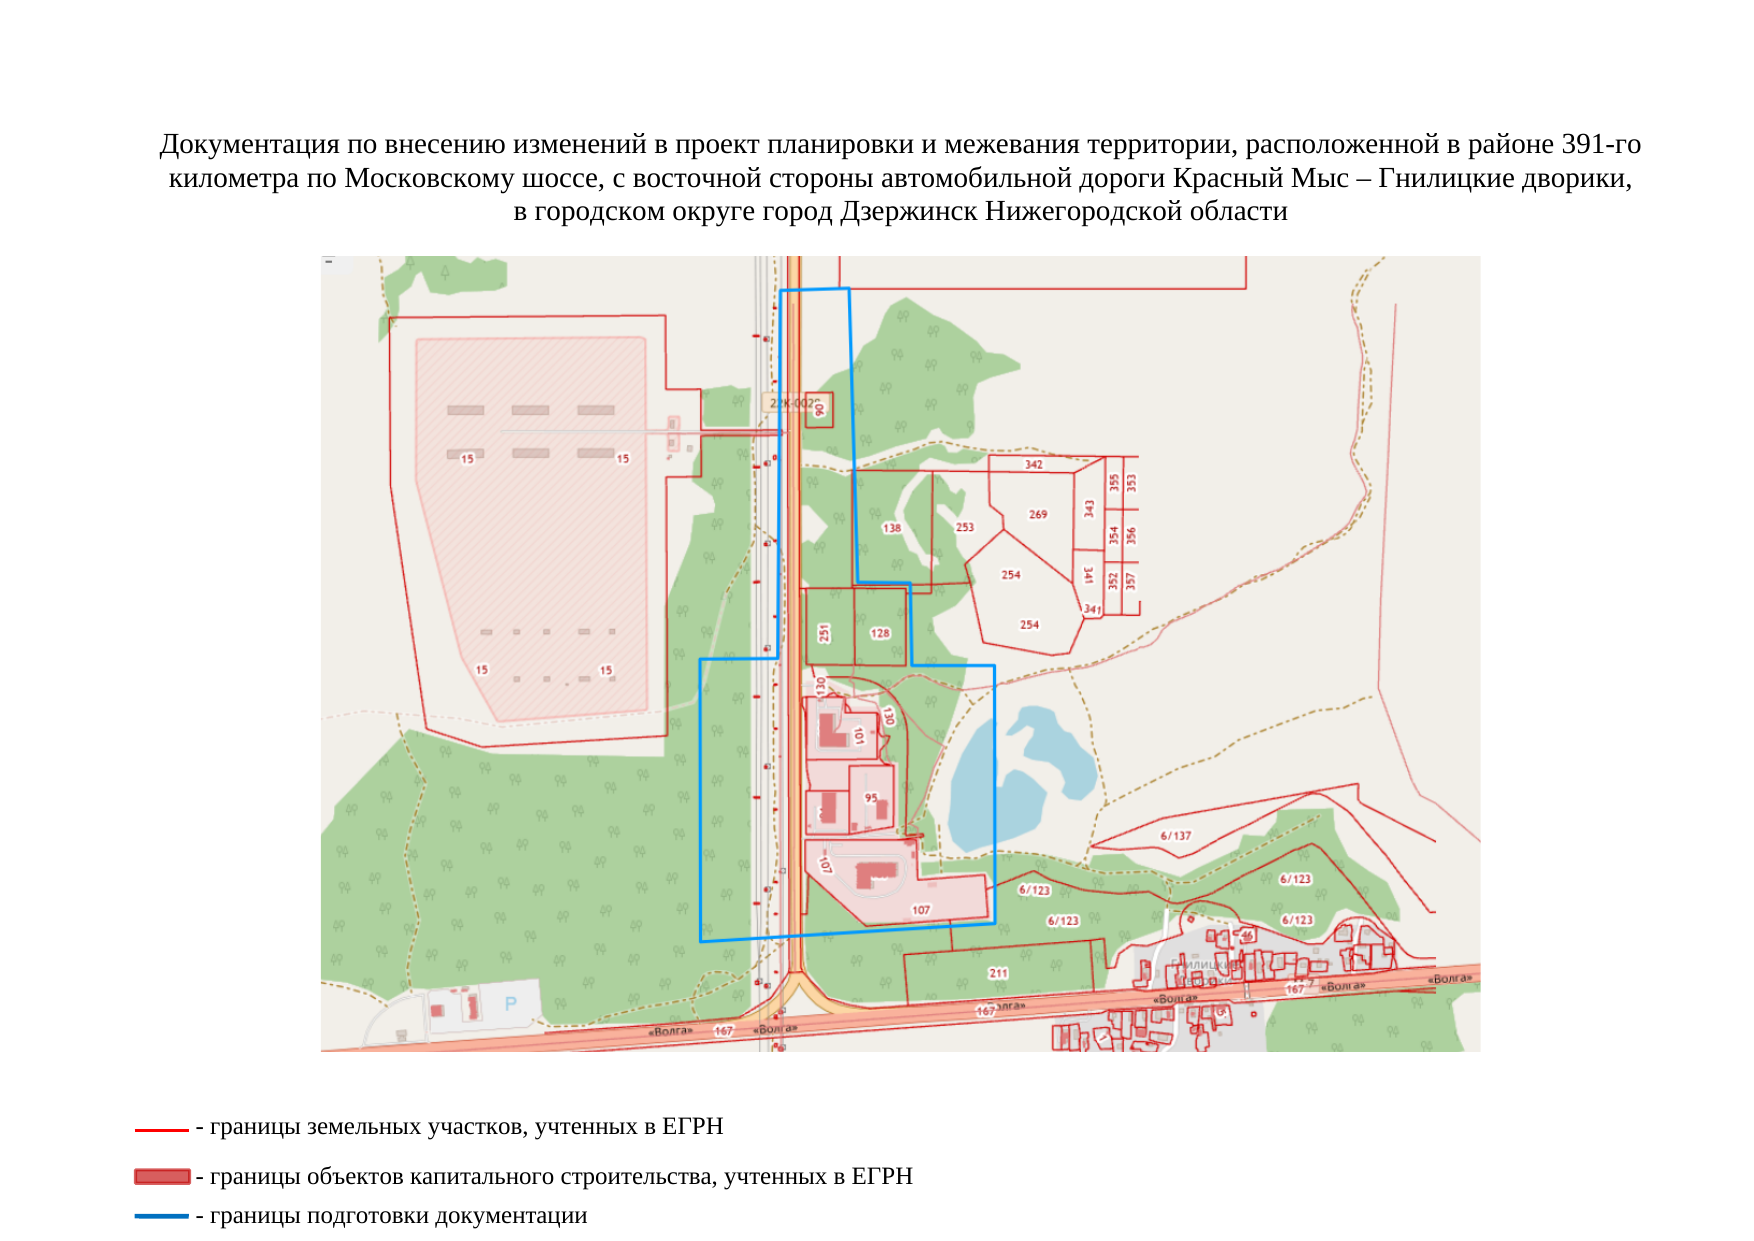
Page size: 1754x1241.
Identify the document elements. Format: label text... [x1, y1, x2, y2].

picture [320, 256, 1481, 1052]
text Документация по внесению изменений в проект планировки и межевания территории, расположенной в районе 391-го километра по Московскому шоссе, с восточной стороны автомобильной дороги Красный Мыс – Гнилицкие дворики, [103, 126, 1698, 193]
text в городском округе город Дзержинск Нижегородской области [103, 193, 1698, 227]
